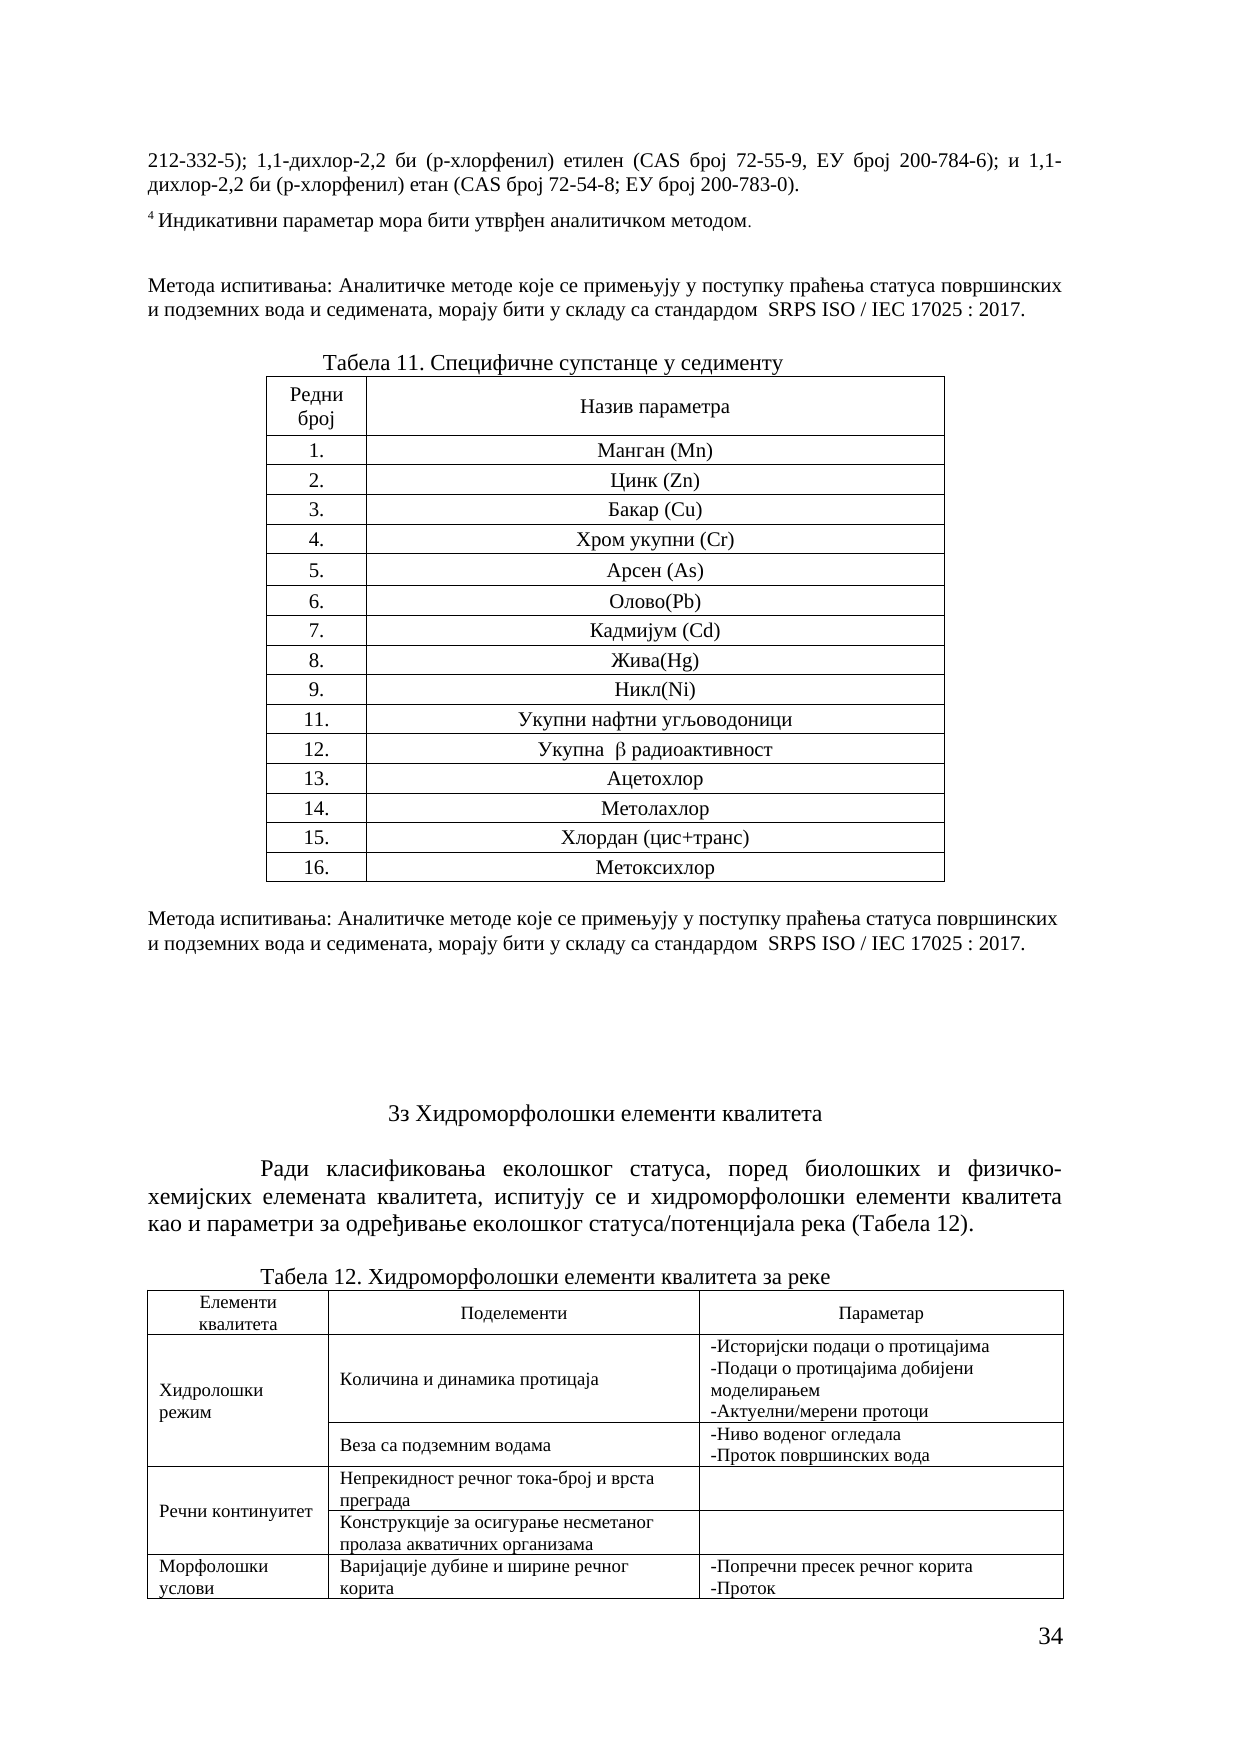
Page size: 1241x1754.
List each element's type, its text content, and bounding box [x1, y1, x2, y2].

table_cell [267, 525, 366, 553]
text Метода испитивања: Аналитичке методе које се примењују у поступку праћења статуса површинских и подземних вода и седимената, морају бити у складу са стандардом SRPS ISO / IEC 17025 : 2017. [148, 906, 1063, 954]
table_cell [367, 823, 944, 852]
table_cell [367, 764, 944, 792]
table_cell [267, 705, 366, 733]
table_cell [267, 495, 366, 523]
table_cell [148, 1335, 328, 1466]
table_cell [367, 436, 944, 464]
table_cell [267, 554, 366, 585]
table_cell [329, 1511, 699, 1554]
text 4 Индикативни параметар мора бити утврђен аналитичком методом. [148, 208, 1063, 232]
text Метода испитивања: Аналитичке методе које се примењују у поступку праћења статуса површинских и подземних вода и седимената, морају бити у складу са стандардом SRPS ISO / IEC 17025 : 2017. [148, 272, 1063, 321]
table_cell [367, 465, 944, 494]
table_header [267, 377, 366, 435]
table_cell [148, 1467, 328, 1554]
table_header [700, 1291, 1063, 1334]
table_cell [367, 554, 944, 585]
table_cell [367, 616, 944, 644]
text 3з Хидроморфолошки елементи квалитета [148, 1099, 1063, 1126]
text Ради класификовања еколошког статуса, поред биолошких и физичко-хемијских елемената квалитета, испитују се и хидроморфолошки елементи квалитета као и параметри за одређивање еколошког статуса/потенцијала река (Табела 12). [148, 1154, 1063, 1237]
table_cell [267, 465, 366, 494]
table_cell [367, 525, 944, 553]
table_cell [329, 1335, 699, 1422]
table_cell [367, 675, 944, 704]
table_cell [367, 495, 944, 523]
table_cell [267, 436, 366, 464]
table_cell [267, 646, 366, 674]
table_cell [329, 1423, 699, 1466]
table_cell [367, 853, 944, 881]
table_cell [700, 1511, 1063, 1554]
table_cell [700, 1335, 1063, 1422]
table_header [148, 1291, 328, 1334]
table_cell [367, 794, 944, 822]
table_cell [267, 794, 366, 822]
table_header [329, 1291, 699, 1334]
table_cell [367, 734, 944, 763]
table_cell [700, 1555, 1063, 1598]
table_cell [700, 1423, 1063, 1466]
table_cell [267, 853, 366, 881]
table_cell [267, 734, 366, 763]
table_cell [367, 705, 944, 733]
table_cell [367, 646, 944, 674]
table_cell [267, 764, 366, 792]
text Табела 12. Хидроморфолошки елементи квалитета за реке [148, 1263, 1063, 1289]
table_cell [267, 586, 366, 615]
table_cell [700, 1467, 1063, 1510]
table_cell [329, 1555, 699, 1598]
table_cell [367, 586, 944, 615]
text Табела 11. Специфичне супстанце у седименту [223, 349, 1063, 376]
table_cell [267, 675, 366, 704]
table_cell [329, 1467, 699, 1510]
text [148, 148, 1063, 196]
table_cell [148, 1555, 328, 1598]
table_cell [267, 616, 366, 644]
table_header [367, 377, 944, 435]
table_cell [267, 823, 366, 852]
